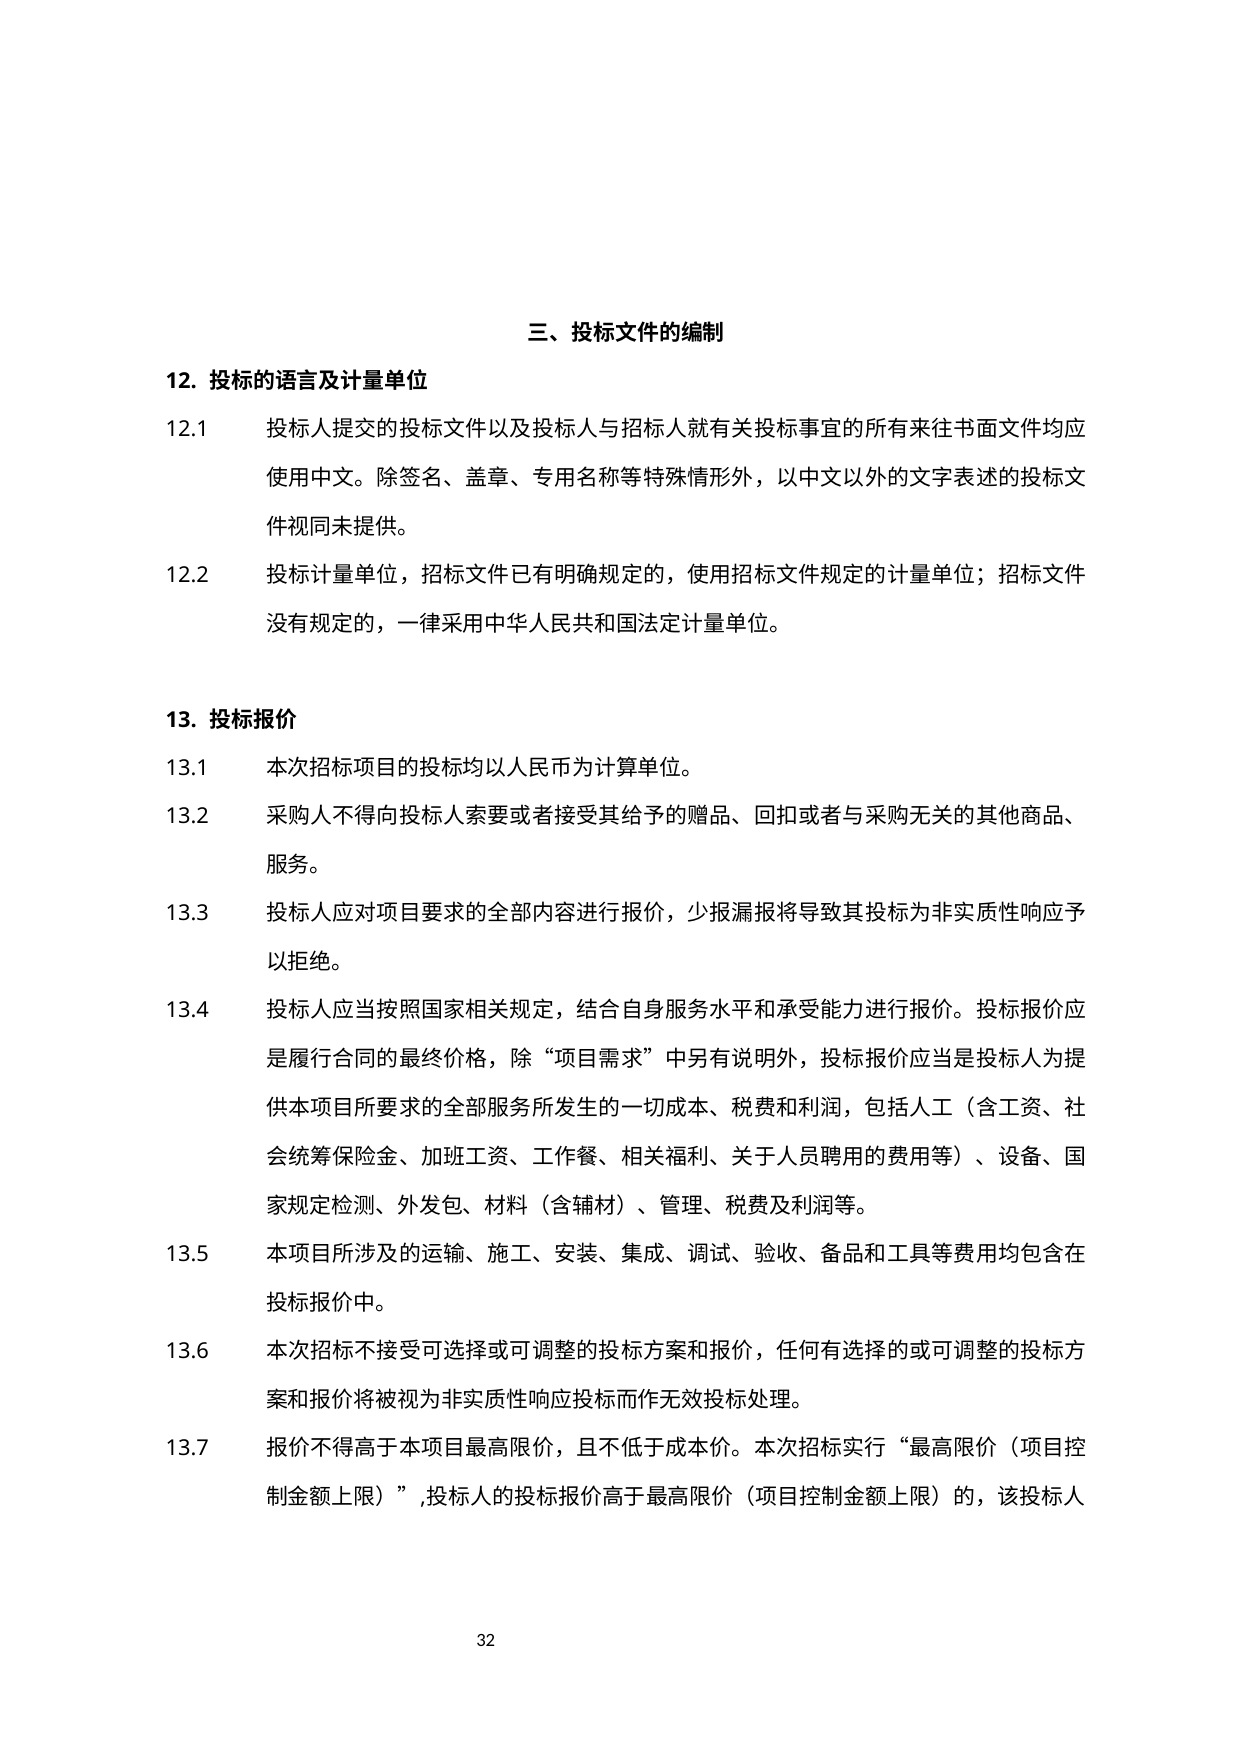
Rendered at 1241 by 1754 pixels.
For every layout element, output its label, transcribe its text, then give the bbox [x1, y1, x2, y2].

list 采购人不得向投标人索要或者接受其给予的赠品、回扣或者与采购无关的其他商品、服务。 [165, 798, 1087, 879]
list 投标计量单位，招标文件已有明确规定的，使用招标文件规定的计量单位；招标文件没有规定的，一律采用中华人民共和国法定计量单位。 [165, 557, 1087, 638]
list 投标报价 [165, 701, 1087, 734]
list 投标人应对项目要求的全部内容进行报价，少报漏报将导致其投标为非实质性响应予以拒绝。 [165, 895, 1087, 976]
list 本项目所涉及的运输、施工、安装、集成、调试、验收、备品和工具等费用均包含在投标报价中。 [165, 1236, 1087, 1317]
list 投标人提交的投标文件以及投标人与招标人就有关投标事宜的所有来往书面文件均应使用中文。除签名、盖章、专用名称等特殊情形外，以中文以外的文字表述的投标文件视同未提供。 [165, 411, 1087, 541]
list 投标人应当按照国家相关规定，结合自身服务水平和承受能力进行报价。投标报价应是履行合同的最终价格，除“项目需求”中另有说明外，投标报价应当是投标人为提供本项目所要求的全部服务所发生的一切成本、税费和利润，包括人工（含工资、社会统筹保险金、加班工资、工作餐、相关福利、关于人员聘用的费用等）、设备、国家规定检测、外发包、材料（含辅材）、管理、税费及利润等。 [165, 992, 1087, 1220]
text 三、投标文件的编制 [165, 314, 1087, 347]
list 本次招标不接受可选择或可调整的投标方案和报价，任何有选择的或可调整的投标方案和报价将被视为非实质性响应投标而作无效投标处理。 [165, 1333, 1087, 1414]
list 本次招标项目的投标均以人民币为计算单位。 [165, 750, 1087, 782]
list 投标的语言及计量单位 [165, 363, 1087, 395]
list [165, 1430, 1087, 1511]
